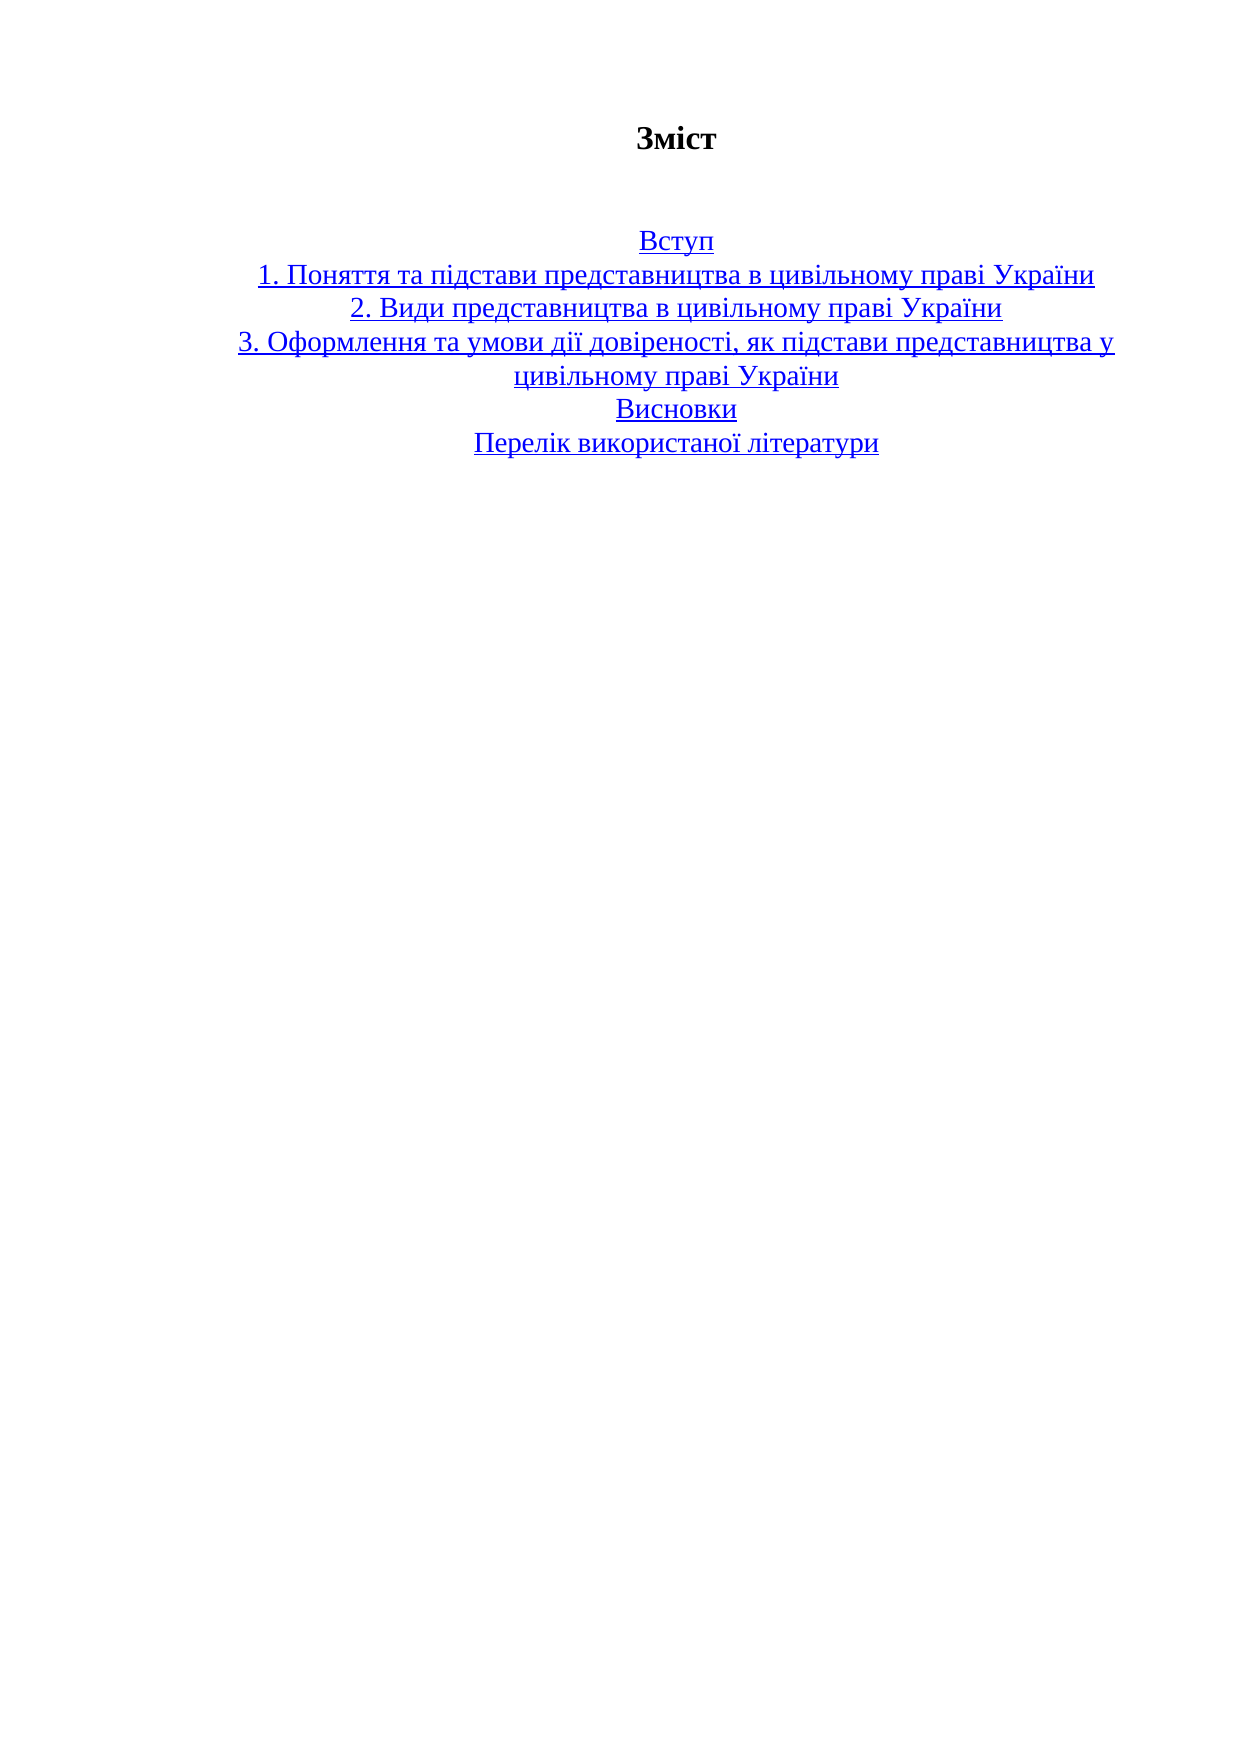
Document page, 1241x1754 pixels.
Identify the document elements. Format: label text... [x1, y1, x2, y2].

text 3. Оформлення та умови дії довіреності, як підстави представництва у цивільному праві України 18 [177, 324, 1175, 391]
text Зміст [177, 118, 1175, 156]
text 1. Поняття та підстави представництва в цивільному праві України 4 [177, 257, 1175, 291]
text Вступ 3 [177, 223, 1175, 257]
text Перелік використаної літератури 24 [177, 425, 1175, 458]
text 2. Види представництва в цивільному праві України 12 [177, 291, 1175, 324]
text Висновки 23 [177, 391, 1175, 425]
